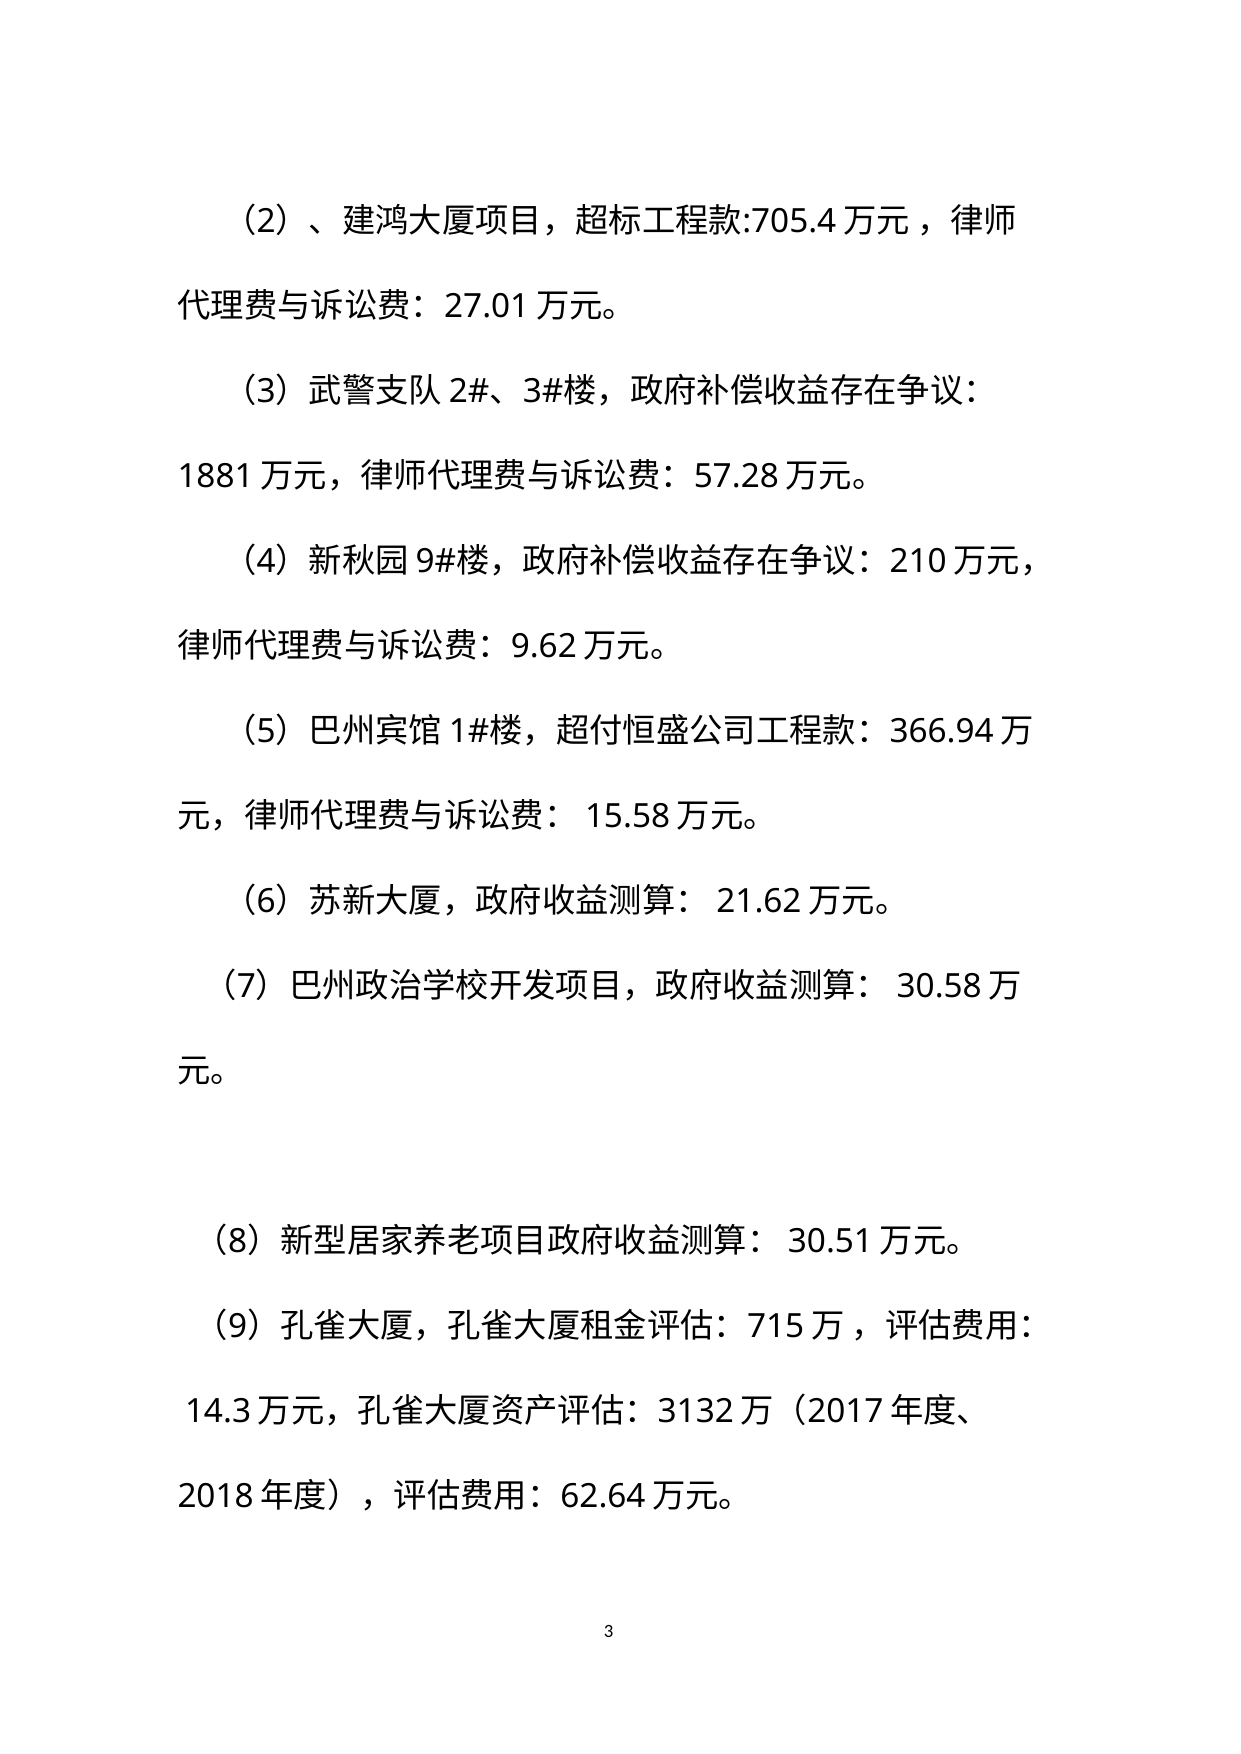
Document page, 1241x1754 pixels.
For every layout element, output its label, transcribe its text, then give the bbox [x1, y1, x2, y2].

text （7）巴州政治学校开发项目，政府收益测算： 30.58万元。 [177, 941, 1039, 1111]
text （2）、建鸿大厦项目，超标工程款:705.4万元 ，律师代理费与诉讼费：27.01万元。 [177, 176, 1039, 346]
text （9）孔雀大厦，孔雀大厦租金评估：715万 ，评估费用： 14.3万元，孔雀大厦资产评估：3132万（2017年度、2018年度），评估费用：62.64万元。 [177, 1281, 1039, 1536]
text （8）新型居家养老项目政府收益测算： 30.51万元。 [177, 1196, 1039, 1281]
text （6）苏新大厦，政府收益测算： 21.62万元。 [177, 856, 1039, 941]
text （4）新秋园9#楼，政府补偿收益存在争议：210万元，律师代理费与诉讼费：9.62万元。 [177, 516, 1039, 686]
text （3）武警支队2#、3#楼，政府补偿收益存在争议：1881万元，律师代理费与诉讼费：57.28万元。 [177, 346, 1039, 516]
text （5）巴州宾馆1#楼，超付恒盛公司工程款：366.94万元，律师代理费与诉讼费： 15.58万元。 [177, 686, 1039, 856]
